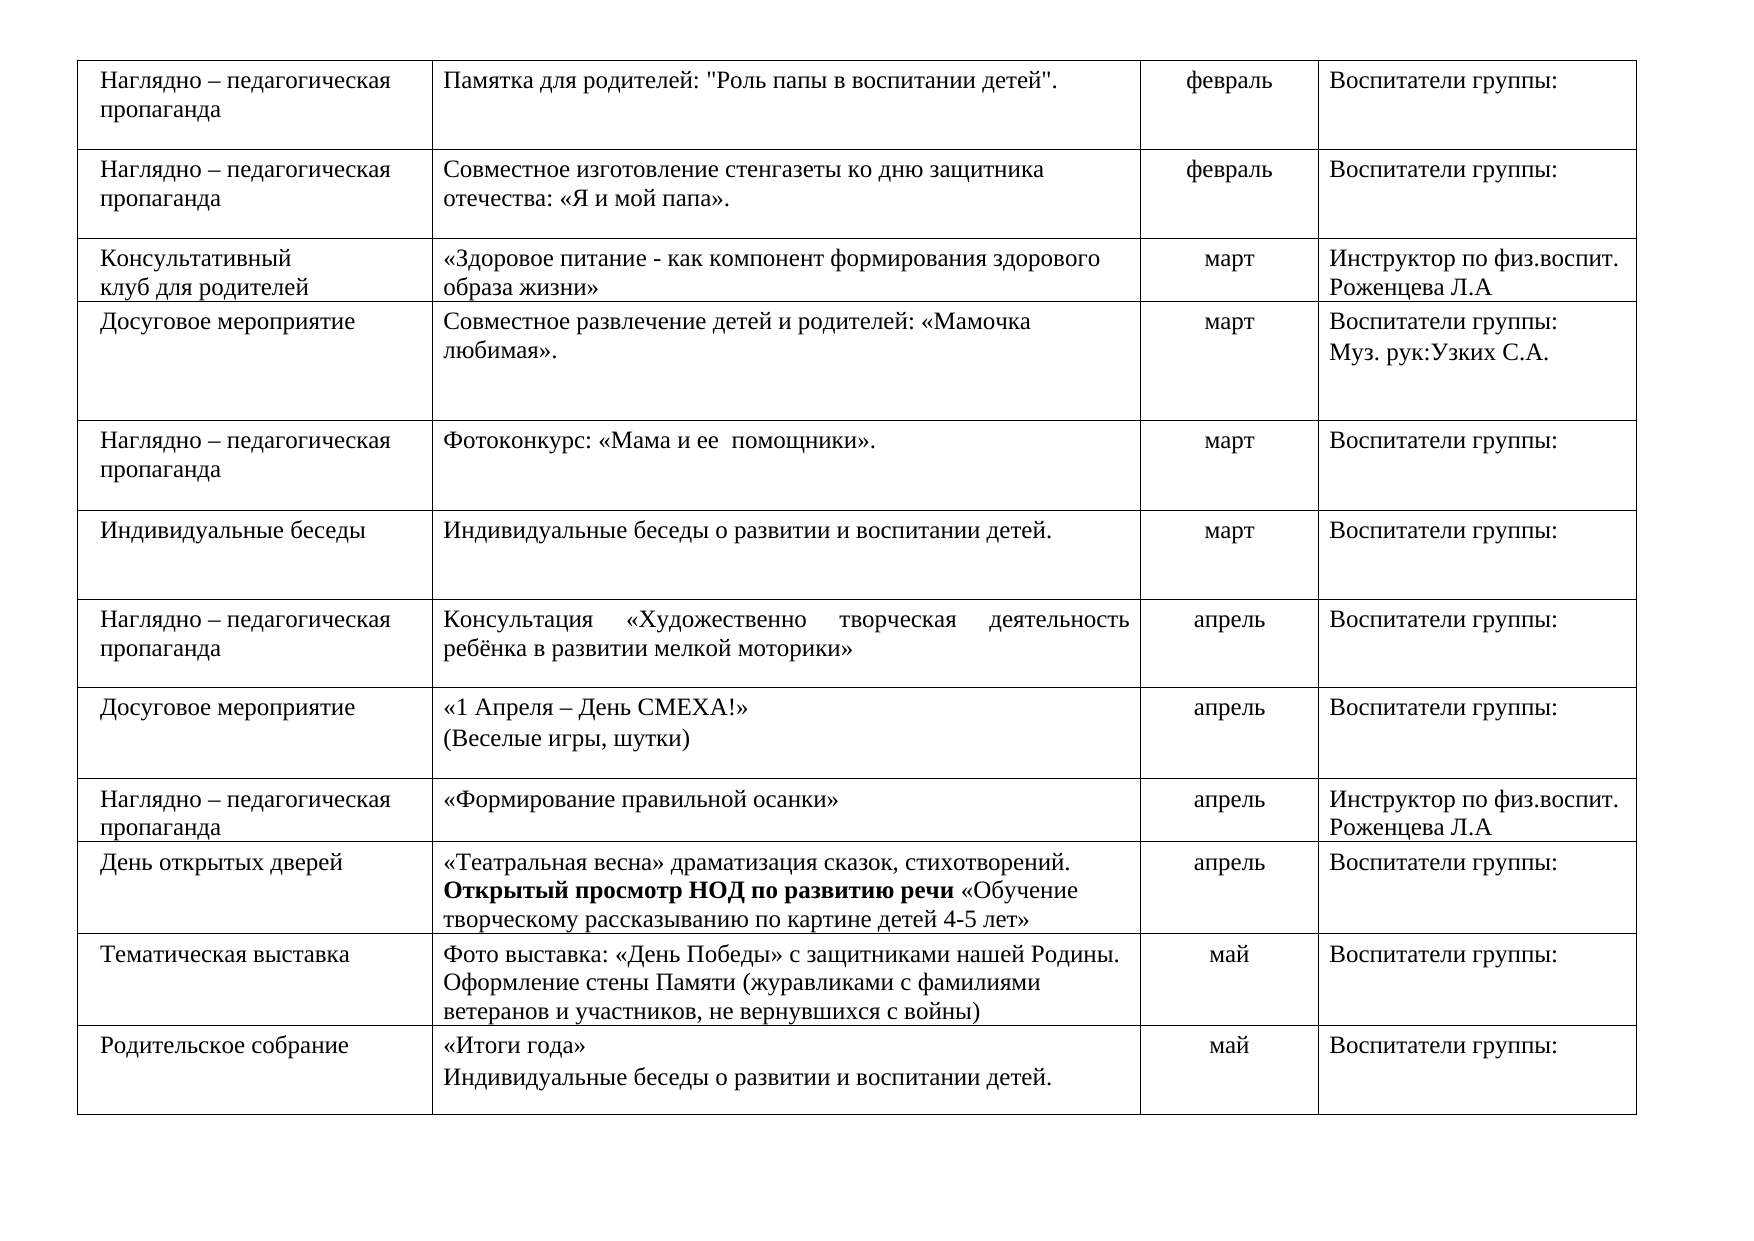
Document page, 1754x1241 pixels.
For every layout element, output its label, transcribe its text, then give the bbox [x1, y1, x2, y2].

table_cell Досуговое мероприятие [78, 688, 432, 778]
table_cell Воспитатели группы: [1319, 511, 1636, 599]
table_cell Тематическая выставка [78, 934, 432, 1025]
table_cell март [1141, 239, 1318, 301]
table_cell Консультация «Художественно творческая деятельность ребёнка в развитии мелкой моторики» [433, 600, 1140, 686]
table_cell Совместное изготовление стенгазеты ко дню защитника отечества: «Я и мой папа». [433, 150, 1140, 237]
table_cell Воспитатели группы: [1319, 1026, 1636, 1114]
table_cell март [1141, 511, 1318, 599]
table_cell Воспитатели группы: [1319, 61, 1636, 149]
table_cell апрель [1141, 779, 1318, 841]
table_cell Индивидуальные беседы о развитии и воспитании детей. [433, 511, 1140, 599]
table_cell Консультативный клуб для родителей [78, 239, 432, 301]
table_cell «Театральная весна» драматизация сказок, стихотворений. Открытый просмотр НОД по развитию речи «Обучение творческому рассказыванию по картине детей 4-5 лет» [433, 842, 1140, 933]
table_cell Воспитатели группы: Муз. рук:Узких С.А. [1319, 302, 1636, 419]
table_cell Воспитатели группы: [1319, 421, 1636, 510]
table_cell Наглядно – педагогическая пропаганда [78, 779, 432, 841]
table_cell февраль [1141, 61, 1318, 149]
table_cell апрель [1141, 688, 1318, 778]
table_cell Досуговое мероприятие [78, 302, 432, 419]
table_cell апрель [1141, 600, 1318, 686]
table_cell «Итоги года» Индивидуальные беседы о развитии и воспитании детей. [433, 1026, 1140, 1114]
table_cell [78, 61, 432, 149]
table_cell Инструктор по физ.воспит. Роженцева Л.А [1319, 239, 1636, 301]
table_cell май [1141, 1026, 1318, 1114]
table_cell март [1141, 302, 1318, 419]
table_cell Родительское собрание [78, 1026, 432, 1114]
table_cell Наглядно – педагогическая пропаганда [78, 150, 432, 237]
table_cell Воспитатели группы: [1319, 600, 1636, 686]
table_cell День открытых дверей [78, 842, 432, 933]
table_cell Фото выставка: «День Победы» с защитниками нашей Родины. Оформление стены Памяти (журавликами с фамилиями ветеранов и участников, не вернувшихся с войны) [433, 934, 1140, 1025]
table_cell Памятка для родителей: "Роль папы в воспитании детей". [433, 61, 1140, 149]
table_cell март [1141, 421, 1318, 510]
table_cell Инструктор по физ.воспит. Роженцева Л.А [1319, 779, 1636, 841]
table_cell Воспитатели группы: [1319, 934, 1636, 1025]
table_cell Наглядно – педагогическая пропаганда [78, 421, 432, 510]
table_cell февраль [1141, 150, 1318, 237]
table_cell Воспитатели группы: [1319, 150, 1636, 237]
table_cell Воспитатели группы: [1319, 688, 1636, 778]
table_cell «Здоровое питание - как компонент формирования здорового образа жизни» [433, 239, 1140, 301]
table_cell Совместное развлечение детей и родителей: «Мамочка любимая». [433, 302, 1140, 419]
table_cell Наглядно – педагогическая пропаганда [78, 600, 432, 686]
table_cell Фотоконкурс: «Мама и ее помощники». [433, 421, 1140, 510]
table_cell Воспитатели группы: [1319, 842, 1636, 933]
table_cell Индивидуальные беседы [78, 511, 432, 599]
table_cell «1 Апреля – День СМЕХА!» (Веселые игры, шутки) [433, 688, 1140, 778]
table_cell апрель [1141, 842, 1318, 933]
table_cell май [1141, 934, 1318, 1025]
table_cell «Формирование правильной осанки» [433, 779, 1140, 841]
